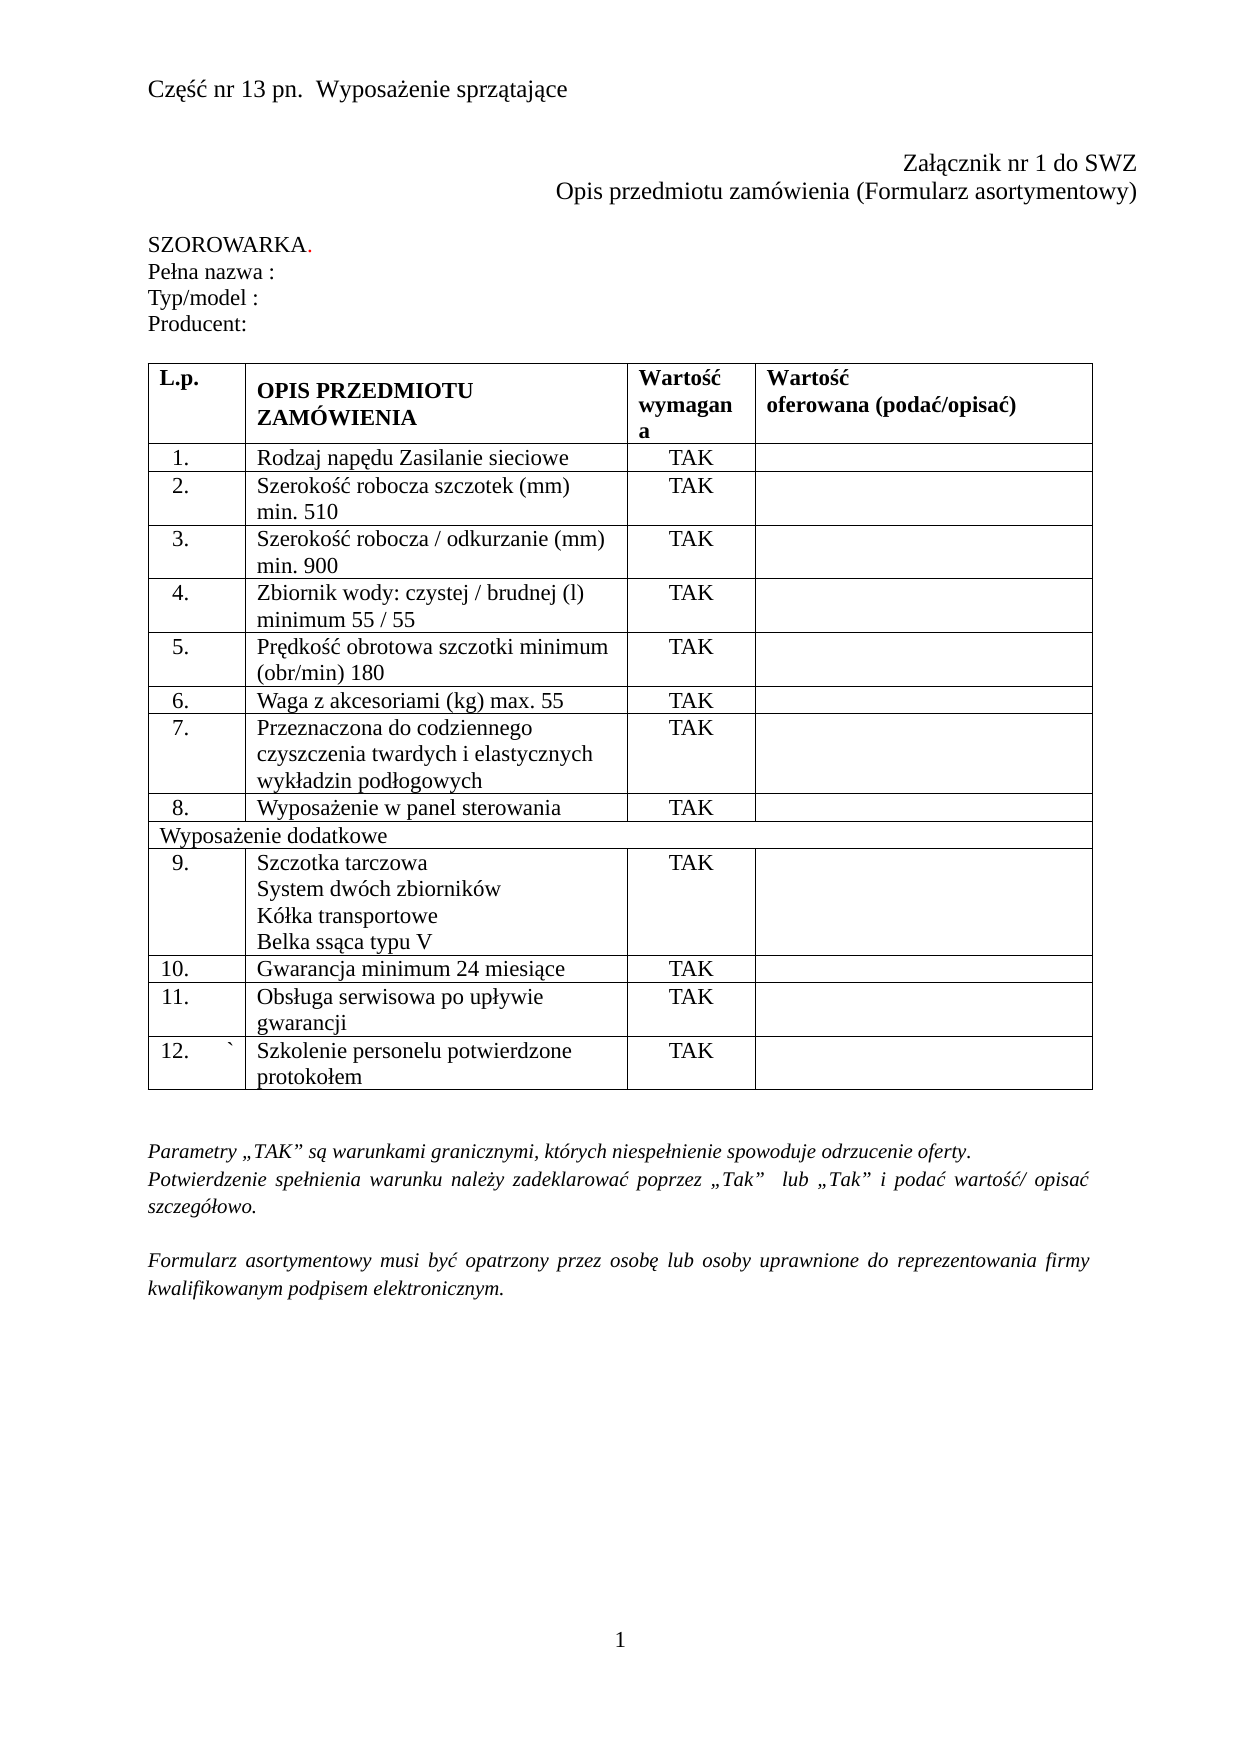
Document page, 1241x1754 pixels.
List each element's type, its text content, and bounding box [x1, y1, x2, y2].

table_cell Wyposażenie dodatkowe [149, 822, 1092, 848]
table_cell [149, 472, 245, 524]
text Formularz asortymentowy musi być opatrzony przez osobę lub osoby uprawnione do reprezentowania firmy kwalifikowanym podpisem elektronicznym. [148, 1248, 1093, 1300]
table_cell TAK [628, 956, 755, 982]
table_cell [149, 526, 245, 578]
table_cell TAK [628, 849, 755, 954]
text Producent: [148, 311, 1093, 337]
text SZOROWARKA. [148, 231, 1093, 258]
table_cell Zbiornik wody: czystej / brudnej (l) minimum 55 / 55 [246, 579, 627, 632]
table_cell Wyposażenie w panel sterowania [246, 794, 627, 821]
table_cell Rodzaj napędu Zasilanie sieciowe [246, 444, 627, 471]
table_cell [149, 714, 245, 793]
table_cell [149, 956, 245, 982]
table_cell TAK [628, 794, 755, 821]
text Parametry „TAK” są warunkami granicznymi, których niespełnienie spowoduje odrzucenie oferty. [148, 1139, 1093, 1163]
table_cell Prędkość obrotowa szczotki minimum (obr/min) 180 [246, 633, 627, 686]
table_cell ` [149, 1037, 245, 1089]
text Pełna nazwa : [148, 258, 1093, 284]
table_cell [756, 633, 1092, 686]
table_cell TAK [628, 1037, 755, 1089]
text Typ/model : [148, 284, 1093, 311]
table_cell Obsługa serwisowa po upływie gwarancji [246, 983, 627, 1036]
table_cell [149, 687, 245, 713]
table_cell [756, 714, 1092, 793]
text Załącznik nr 1 do SWZ [148, 148, 1137, 176]
table_cell TAK [628, 983, 755, 1036]
table_header Wartość oferowana (podać/opisać) [756, 364, 1092, 443]
table_cell [149, 633, 245, 686]
table_header Wartość wymagana [628, 364, 755, 443]
table_cell TAK [628, 579, 755, 632]
table_cell [756, 444, 1092, 471]
table_cell [149, 849, 245, 954]
table_cell TAK [628, 633, 755, 686]
table_cell [756, 849, 1092, 954]
table_header L.p. [149, 364, 245, 443]
table_cell Szerokość robocza szczotek (mm) min. 510 [246, 472, 627, 524]
table_cell [149, 794, 245, 821]
table_cell TAK [628, 687, 755, 713]
table_cell TAK [628, 526, 755, 578]
table_cell [149, 983, 245, 1036]
table_header OPIS PRZEDMIOTU ZAMÓWIENIA [246, 364, 627, 443]
table_cell [756, 687, 1092, 713]
table_cell Gwarancja minimum 24 miesiące [246, 956, 627, 982]
table_cell [149, 579, 245, 632]
table_cell TAK [628, 472, 755, 524]
table_cell TAK [628, 714, 755, 793]
text Opis przedmiotu zamówienia (Formularz asortymentowy) [148, 176, 1137, 205]
table_cell [756, 983, 1092, 1036]
table_cell [149, 444, 245, 471]
table_cell Szkolenie personelu potwierdzone protokołem [246, 1037, 627, 1089]
table_cell [756, 579, 1092, 632]
table_cell Szerokość robocza / odkurzanie (mm) min. 900 [246, 526, 627, 578]
table_cell [756, 956, 1092, 982]
table_cell Waga z akcesoriami (kg) max. 55 [246, 687, 627, 713]
table_cell [756, 472, 1092, 524]
table_cell [756, 794, 1092, 821]
text Potwierdzenie spełnienia warunku należy zadeklarować poprzez „Tak” lub „Tak” i podać wartość/ opisać szczegółowo. [148, 1166, 1093, 1218]
table_cell TAK [628, 444, 755, 471]
table_cell Szczotka tarczowa System dwóch zbiorników Kółka transportowe Belka ssąca typu V [246, 849, 627, 954]
table_cell [756, 526, 1092, 578]
table_cell Przeznaczona do codziennego czyszczenia twardych i elastycznych wykładzin podłogowych [246, 714, 627, 793]
table_cell [756, 1037, 1092, 1089]
